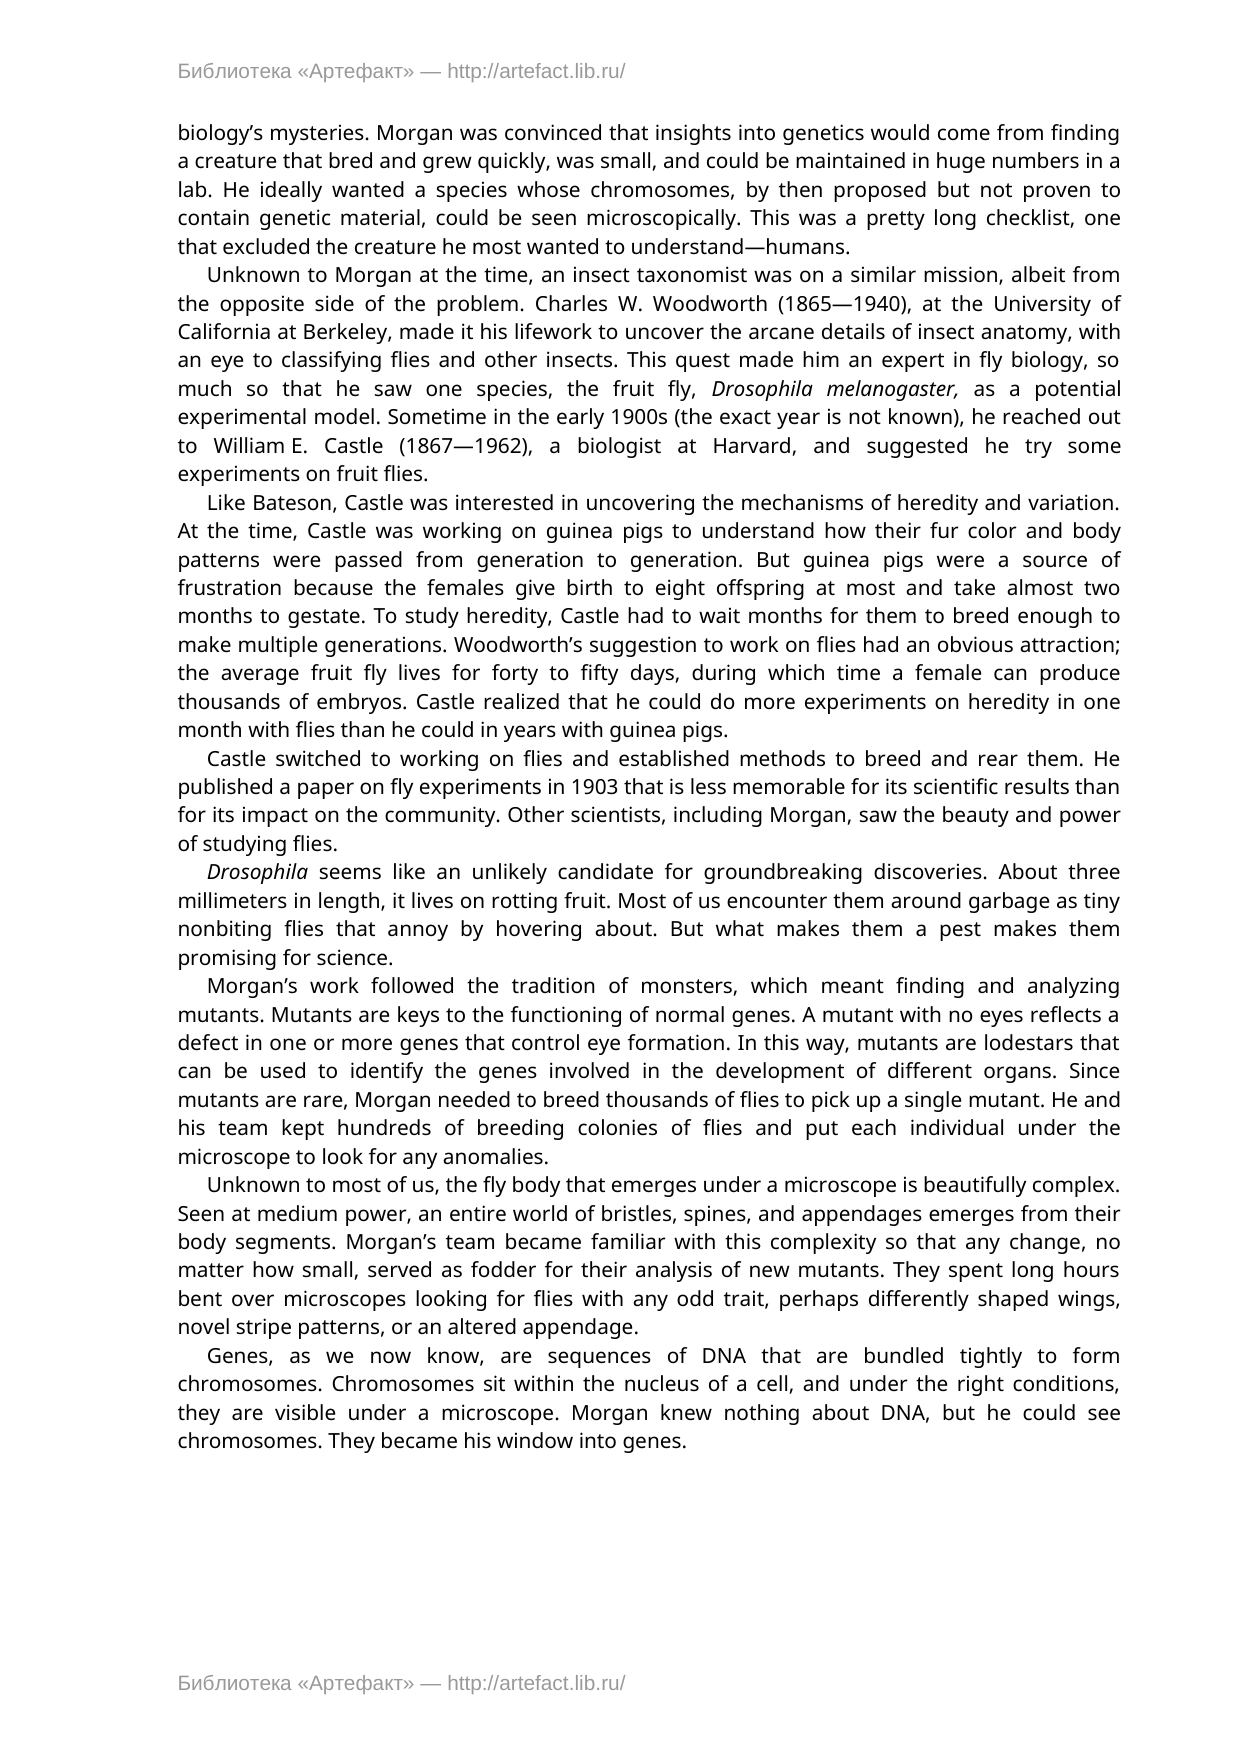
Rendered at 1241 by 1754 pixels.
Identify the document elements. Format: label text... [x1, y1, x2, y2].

text Morgan’s work followed the tradition of monsters, which meant finding and analyzing mutants. Mutants are keys to the functioning of normal genes. A mutant with no eyes reflects a defect in one or more genes that control eye formation. In this way, mutants are lodestars that can be used to identify the genes involved in the development of different organs. Since mutants are rare, Morgan needed to breed thousands of flies to pick up a single mutant. He and his team kept hundreds of breeding colonies of flies and put each individual under the microscope to look for any anomalies. [177, 971, 1122, 1170]
text Genes, as we now know, are sequences of DNA that are bundled tightly to form chromosomes. Chromosomes sit within the nucleus of a cell, and under the right conditions, they are visible under a microscope. Morgan knew nothing about DNA, but he could see chromosomes. They became his window into genes. [177, 1341, 1122, 1455]
text Castle switched to working on flies and established methods to breed and rear them. He published a paper on fly experiments in 1903 that is less memorable for its scientific results than for its impact on the community. Other scientists, including Morgan, saw the beauty and power of studying flies. [177, 744, 1122, 857]
text Drosophila seems like an unlikely candidate for groundbreaking discoveries. About three millimeters in length, it lives on rotting fruit. Most of us encounter them around garbage as tiny nonbiting flies that annoy by hovering about. But what makes them a pest makes them promising for science. [177, 857, 1122, 971]
text Like Bateson, Castle was interested in uncovering the mechanisms of heredity and variation. At the time, Castle was working on guinea pigs to understand how their fur color and body patterns were passed from generation to generation. But guinea pigs were a source of frustration because the females give birth to eight offspring at most and take almost two months to gestate. To study heredity, Castle had to wait months for them to breed enough to make multiple generations. Woodworth’s suggestion to work on flies had an obvious attraction; the average fruit fly lives for forty to fifty days, during which time a female can produce thousands of embryos. Castle realized that he could do more experiments on heredity in one month with flies than he could in years with guinea pigs. [177, 488, 1122, 744]
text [177, 118, 1122, 260]
text Unknown to most of us, the fly body that emerges under a microscope is beautifully complex. Seen at medium power, an entire world of bristles, spines, and appendages emerges from their body segments. Morgan’s team became familiar with this complexity so that any change, no matter how small, served as fodder for their analysis of new mutants. They spent long hours bent over microscopes looking for flies with any odd trait, perhaps differently shaped wings, novel stripe patterns, or an altered appendage. [177, 1170, 1122, 1341]
text Unknown to Morgan at the time, an insect taxonomist was on a similar mission, albeit from the opposite side of the problem. Charles W. Woodworth (1865—1940), at the University of California at Berkeley, made it his lifework to uncover the arcane details of insect anatomy, with an eye to classifying flies and other insects. This quest made him an expert in fly biology, so much so that he saw one species, the fruit fly, Drosophila melanogaster, as a potential experimental model. Sometime in the early 1900s (the exact year is not known), he reached out to William E. Castle (1867—1962), a biologist at Harvard, and suggested he try some experiments on fruit flies. [177, 260, 1122, 488]
